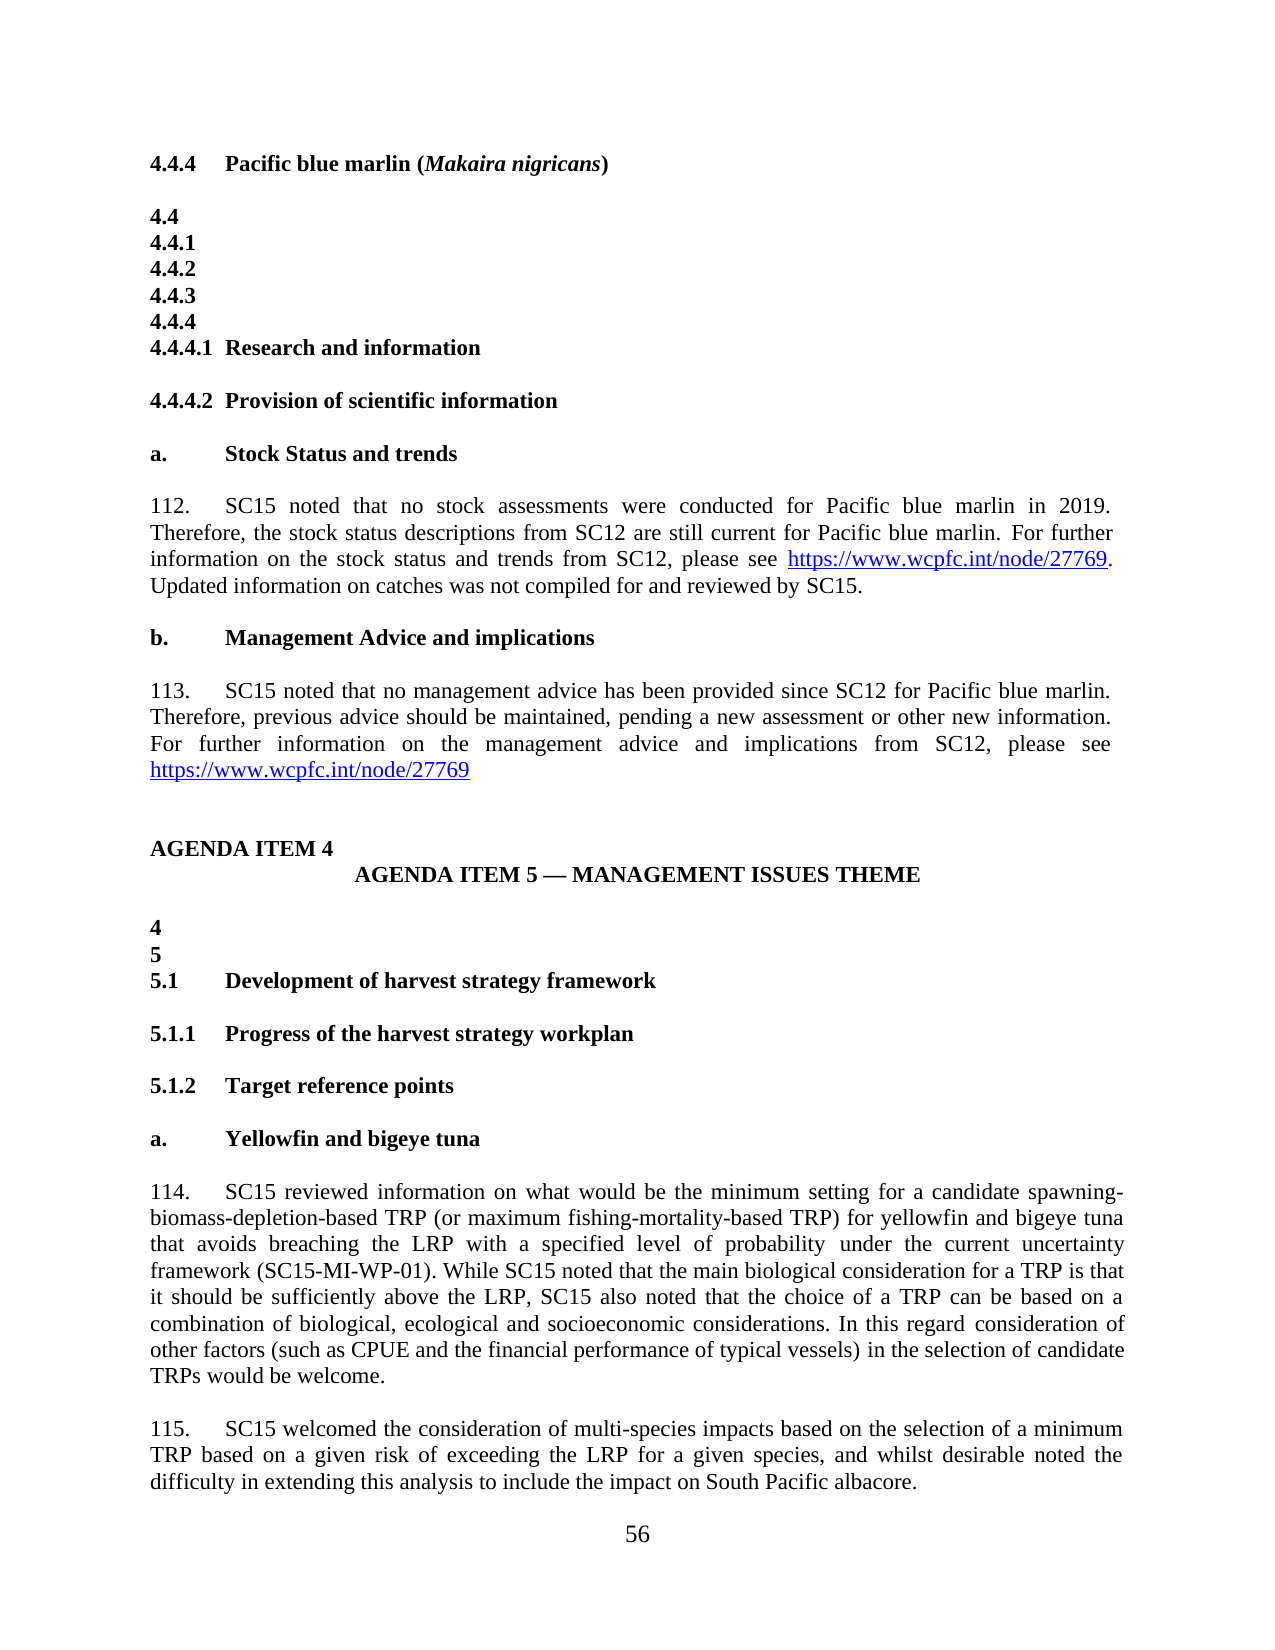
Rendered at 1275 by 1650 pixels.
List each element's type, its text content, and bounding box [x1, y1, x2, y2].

list SC15 welcomed the consideration of multi-species impacts based on the selection of a minimum TRP based on a given risk of exceeding the LRP for a given species, and whilst desirable noted the difficulty in extending this analysis to include the impact on South Pacific albacore. [150, 1415, 1125, 1494]
list Pacific blue marlin (Makaira nigricans) [150, 150, 1125, 176]
list Progress of the harvest strategy workplan [150, 1020, 1125, 1046]
list Yellowfin and bigeye tuna [150, 1125, 1125, 1151]
list Research and information [150, 334, 1125, 361]
list Target reference points [150, 1072, 1125, 1099]
list Provision of scientific information [150, 387, 1125, 413]
list Stock Status and trends [150, 440, 1125, 466]
list Management Advice and implications [150, 624, 1125, 651]
list SC15 reviewed information on what would be the minimum setting for a candidate spawning-biomass-depletion-based TRP (or maximum fishing-mortality-based TRP) for yellowfin and bigeye tuna that avoids breaching the LRP with a specified level of probability under the current uncertainty framework (SC15-MI-WP-01). While SC15 noted that the main biological consideration for a TRP is that it should be sufficiently above the LRP, SC15 also noted that the choice of a TRP can be based on a combination of biological, ecological and socioeconomic considerations. In this regard consideration of other factors (such as CPUE and the financial performance of typical vessels) in the selection of candidate TRPs would be welcome. [150, 1178, 1125, 1389]
text AGENDA ITEM 5 — MANAGEMENT ISSUES THEME [150, 862, 1125, 888]
list SC15 noted that no management advice has been provided since SC12 for Pacific blue marlin. Therefore, previous advice should be maintained, pending a new assessment or other new information. For further information on the management advice and implications from SC12, please see https://www.wcpfc.int/node/27769 [150, 677, 1113, 782]
list SC15 noted that no stock assessments were conducted for Pacific blue marlin in 2019. Therefore, the stock status descriptions from SC12 are still current for Pacific blue marlin. For further information on the stock status and trends from SC12, please see https://www.wcpfc.int/node/27769. Updated information on catches was not compiled for and reviewed by SC15. [150, 493, 1113, 598]
list Development of harvest strategy framework [150, 967, 1125, 993]
